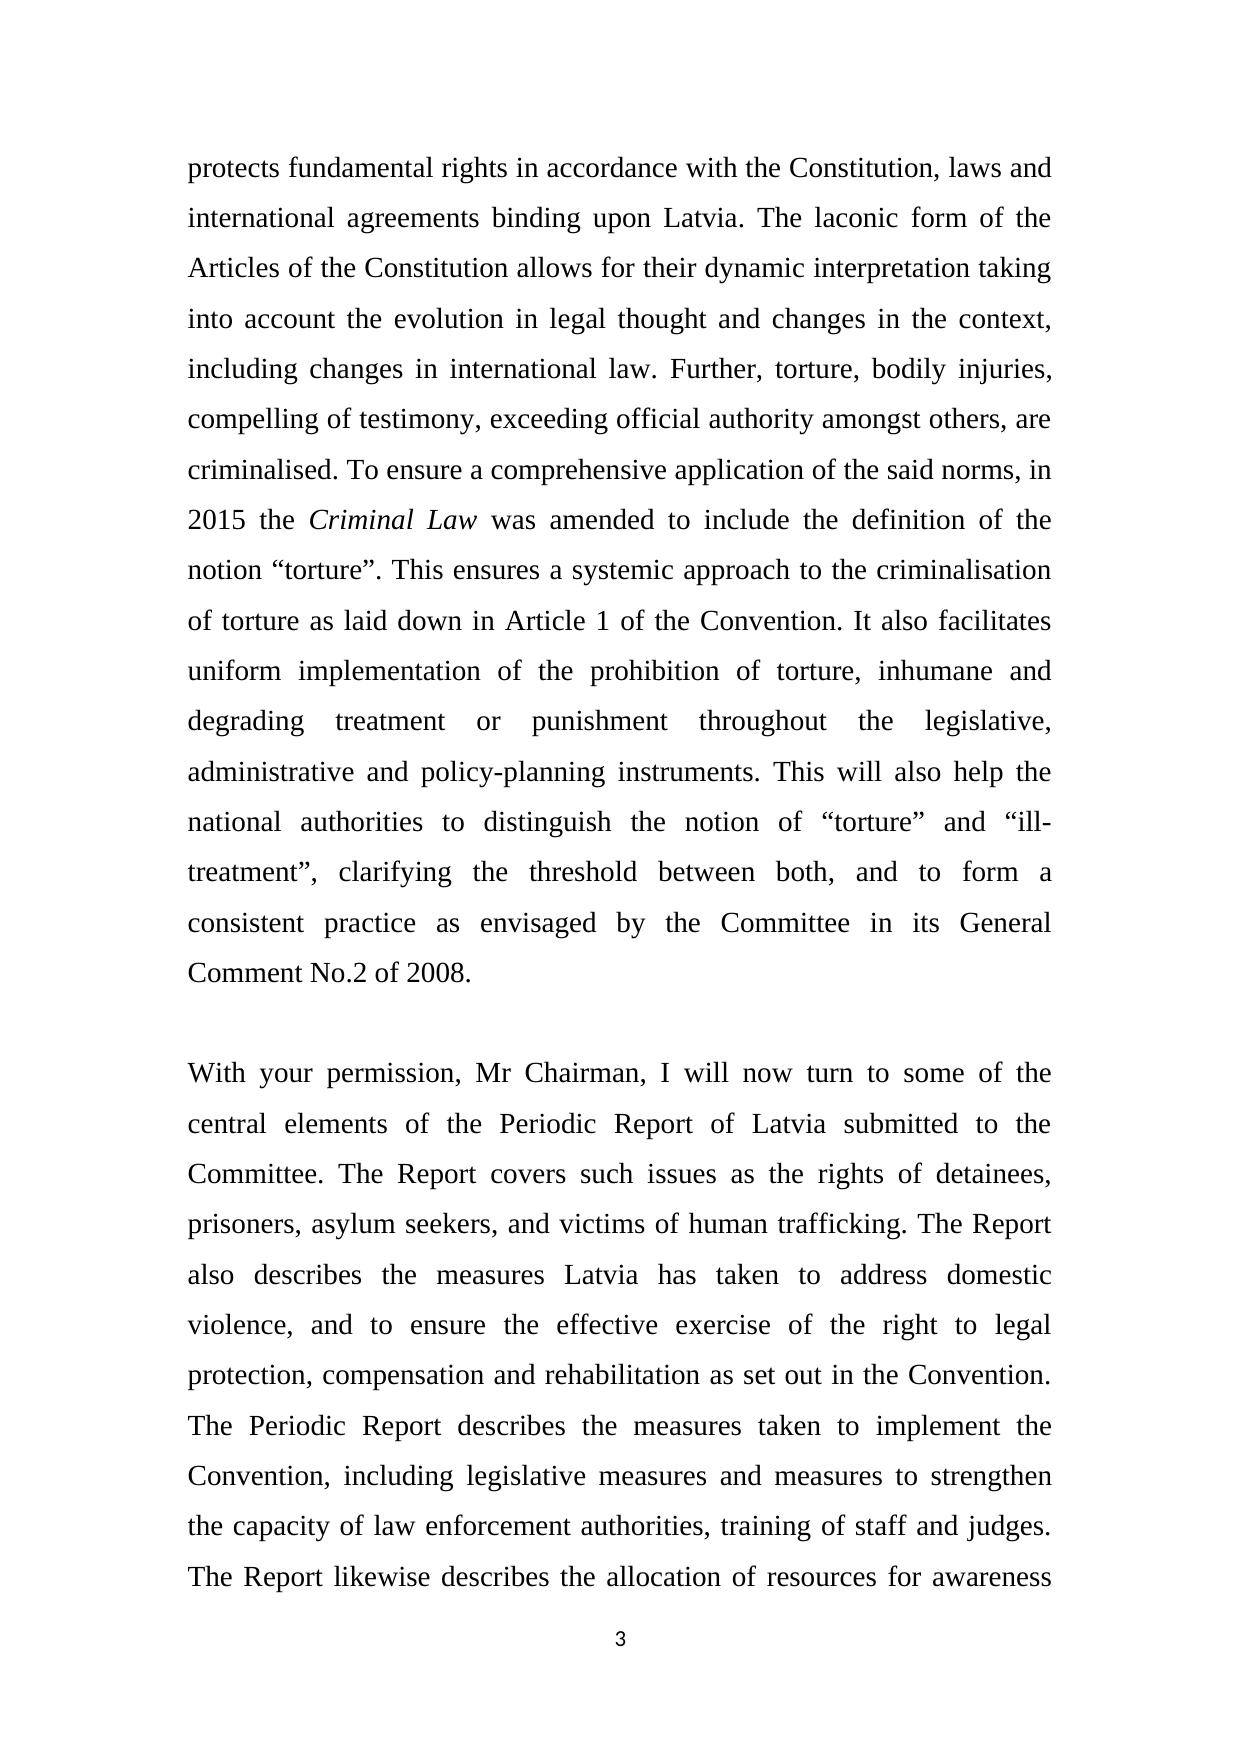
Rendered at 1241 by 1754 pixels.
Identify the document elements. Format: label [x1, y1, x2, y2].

text [187, 150, 1053, 988]
text [187, 1056, 1053, 1592]
